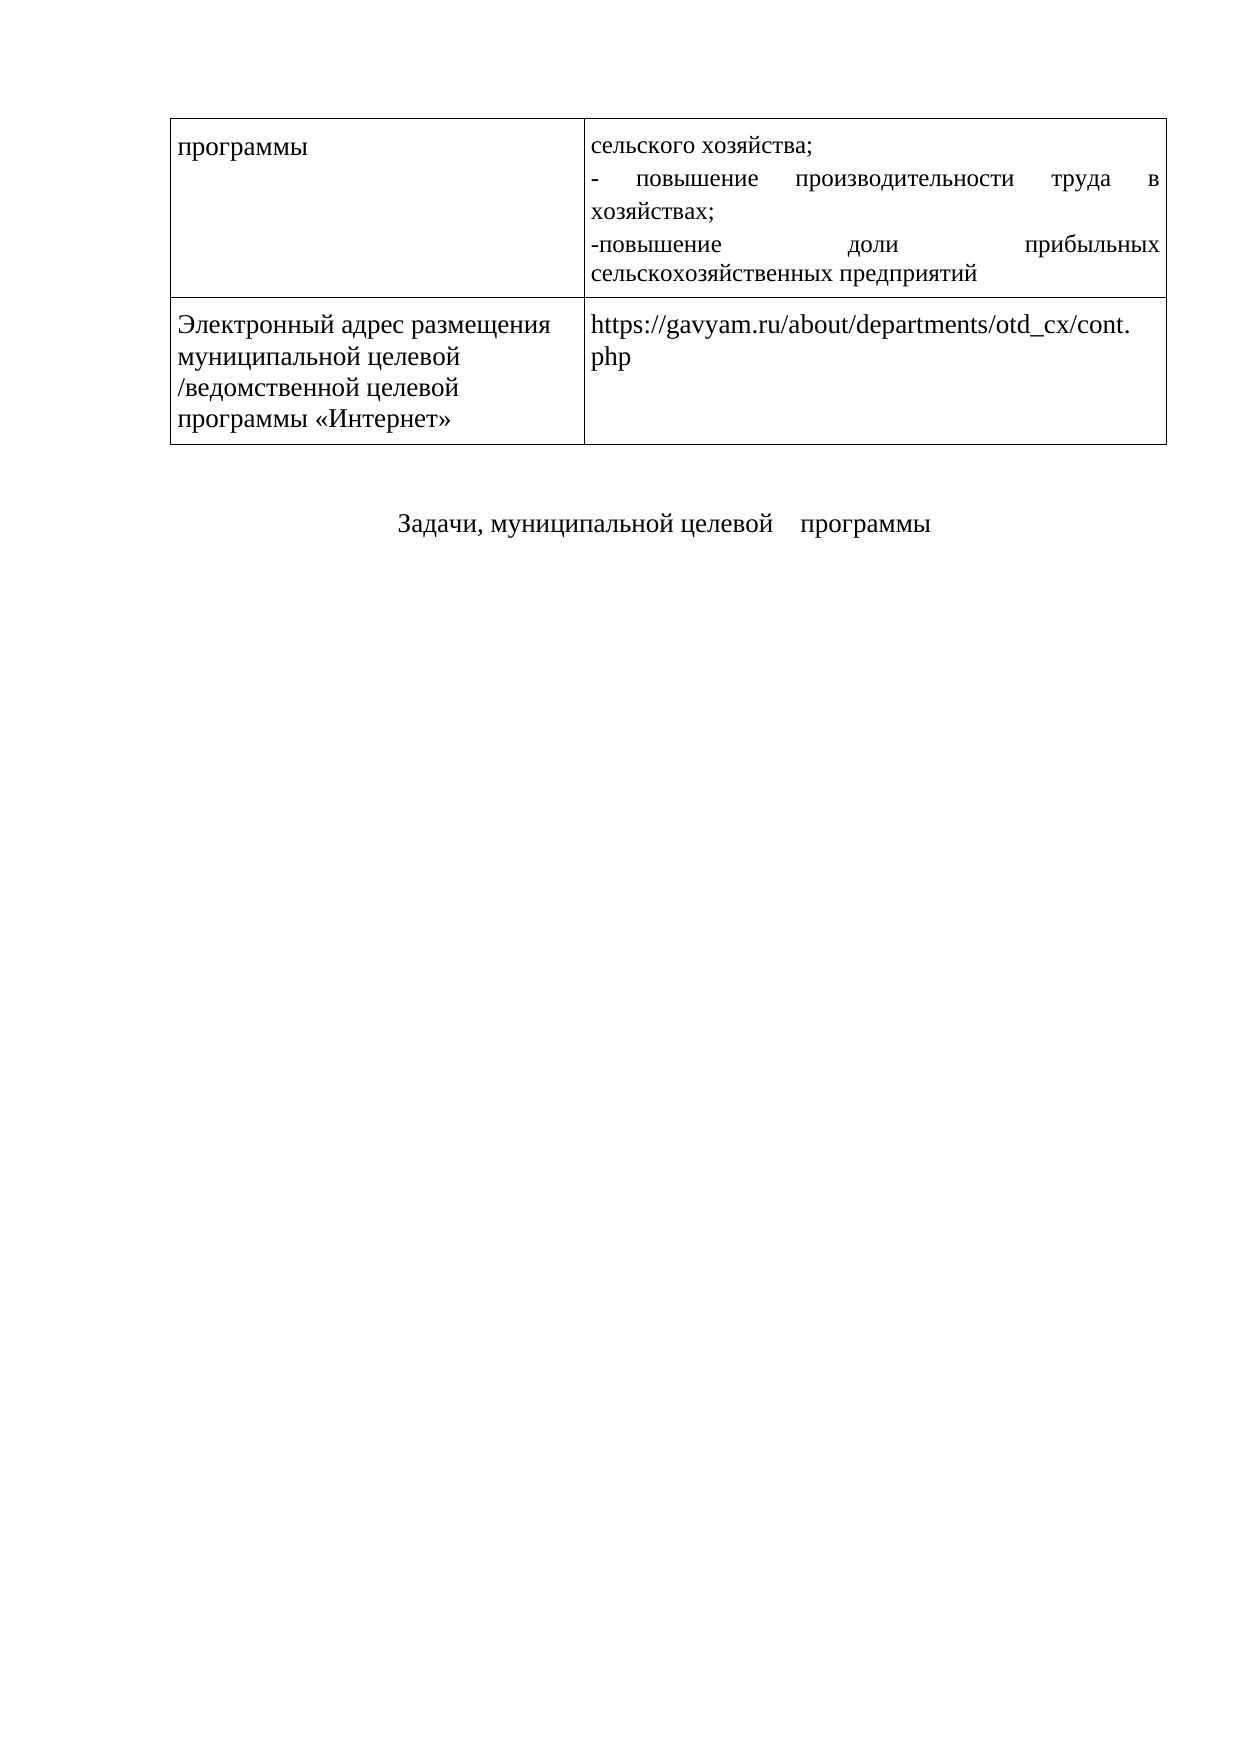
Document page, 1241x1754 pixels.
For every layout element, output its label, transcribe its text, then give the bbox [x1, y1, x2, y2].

text Задачи, муниципальной целевой программы [177, 507, 1152, 538]
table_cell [585, 119, 1166, 297]
table_cell https://gavyam.ru/about/departments/otd_cx/cont. php [585, 298, 1166, 444]
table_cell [171, 119, 584, 297]
table_cell Электронный адрес размещения муниципальной целевой /ведомственной целевой программы «Интернет» [171, 298, 584, 444]
